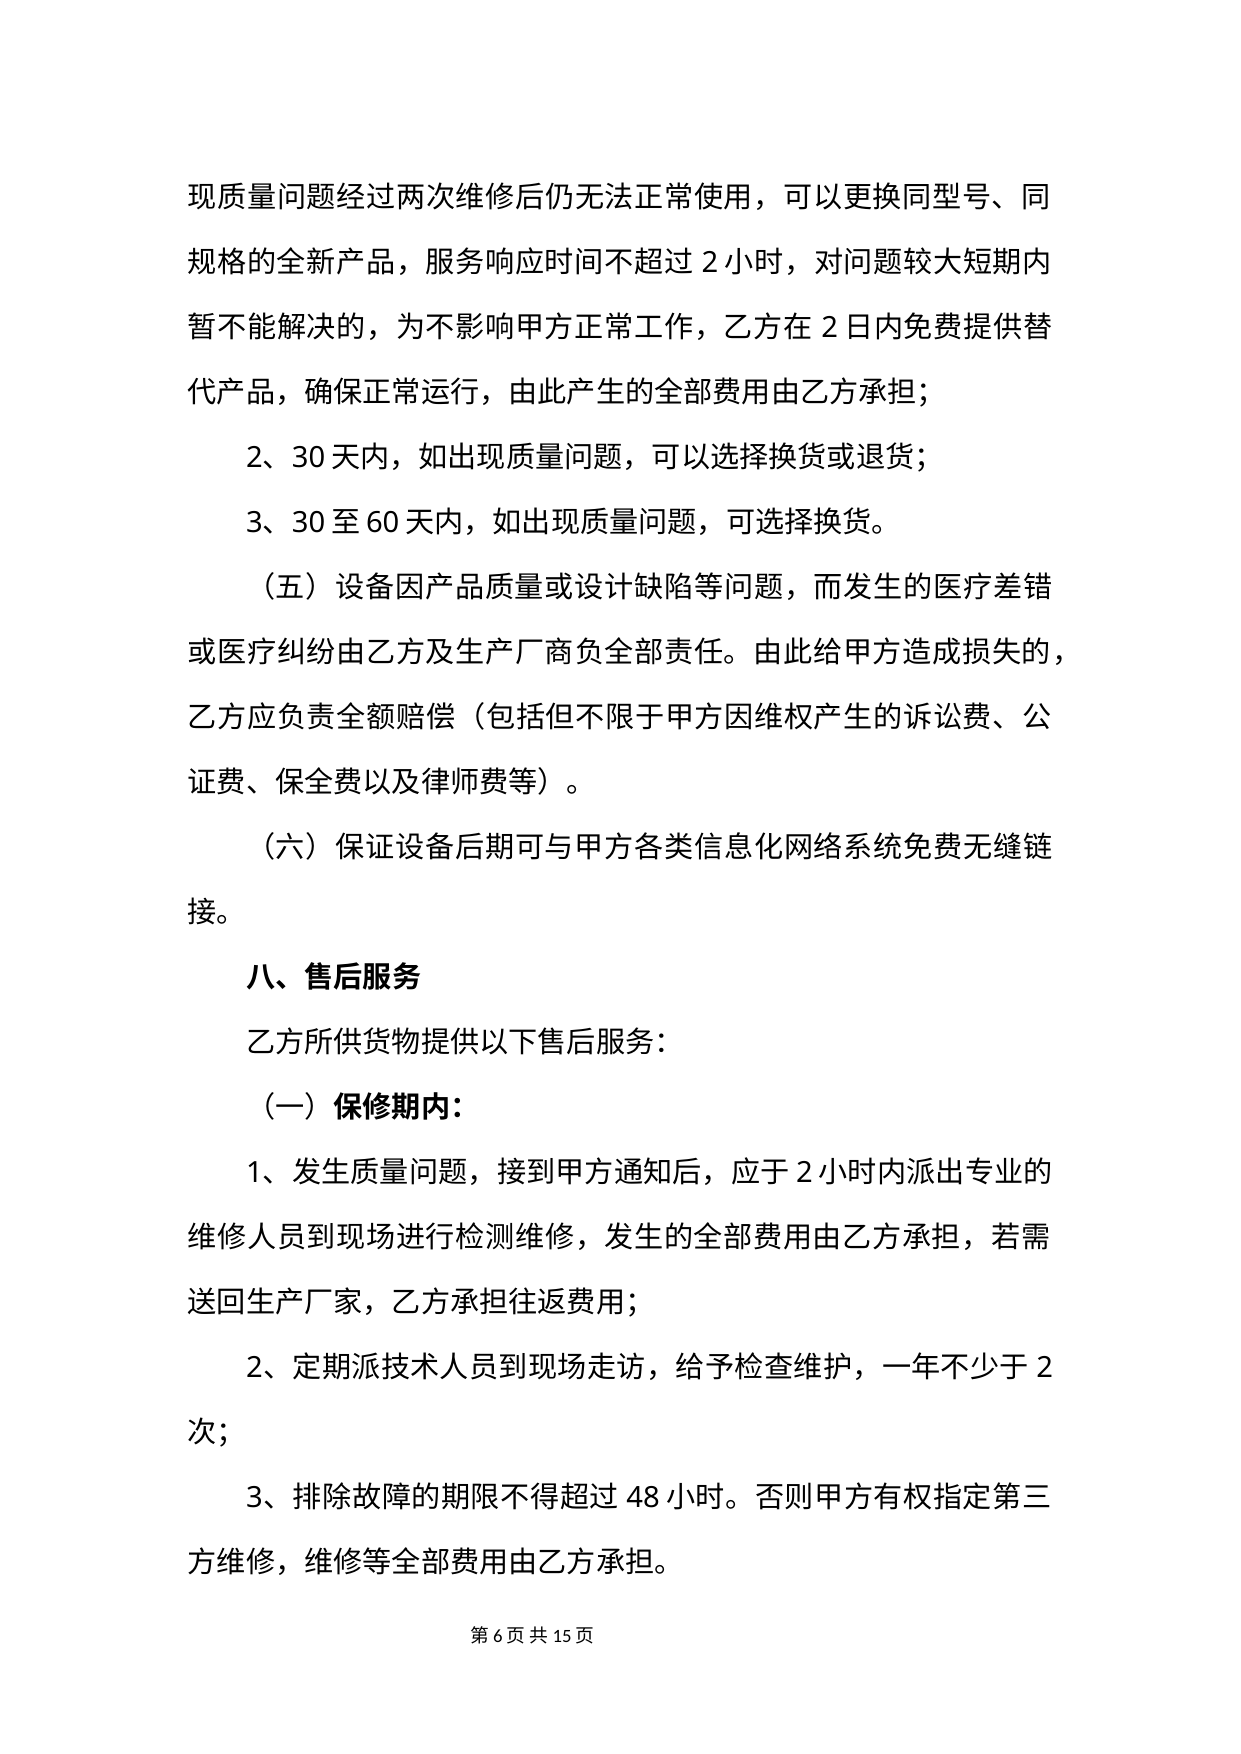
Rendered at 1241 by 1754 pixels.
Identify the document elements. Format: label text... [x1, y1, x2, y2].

text 3、30至60天内，如出现质量问题，可选择换货。 [187, 487, 1053, 552]
text 2、定期派技术人员到现场走访，给予检查维护，一年不少于2次； [187, 1332, 1053, 1462]
text 3、排除故障的期限不得超过48小时。否则甲方有权指定第三方维修，维修等全部费用由乙方承担。 [187, 1462, 1053, 1592]
text 八、售后服务 [187, 942, 1053, 1007]
text （六）保证设备后期可与甲方各类信息化网络系统免费无缝链接。 [187, 812, 1053, 942]
text 1、发生质量问题，接到甲方通知后，应于2小时内派出专业的维修人员到现场进行检测维修，发生的全部费用由乙方承担，若需送回生产厂家，乙方承担往返费用； [187, 1137, 1053, 1332]
text 2、30天内，如出现质量问题，可以选择换货或退货； [187, 422, 1053, 487]
text 乙方所供货物提供以下售后服务： [187, 1007, 1053, 1072]
text （一）保修期内： [187, 1072, 1053, 1137]
text （五）设备因产品质量或设计缺陷等问题，而发生的医疗差错或医疗纠纷由乙方及生产厂商负全部责任。由此给甲方造成损失的，乙方应负责全额赔偿（包括但不限于甲方因维权产生的诉讼费、公证费、保全费以及律师费等）。 [187, 552, 1053, 812]
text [187, 162, 1053, 422]
